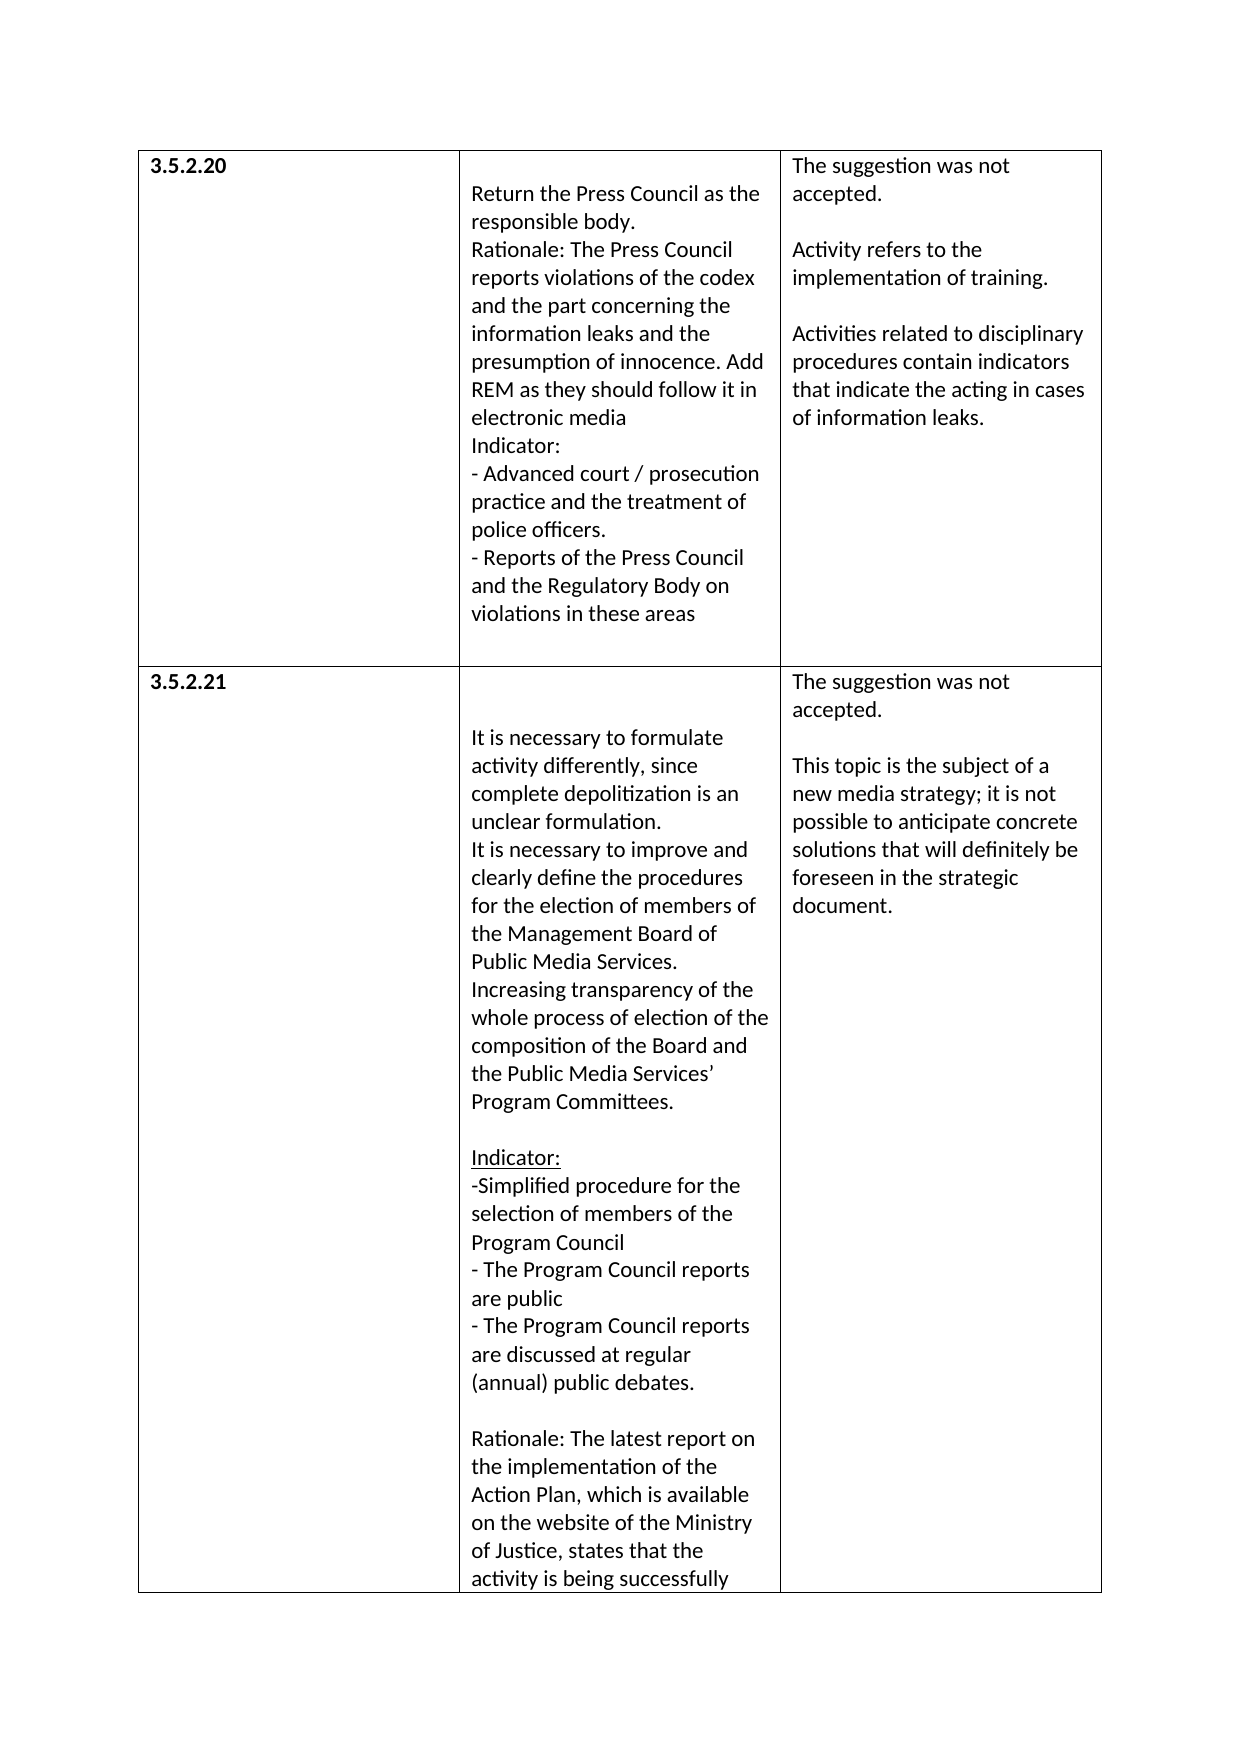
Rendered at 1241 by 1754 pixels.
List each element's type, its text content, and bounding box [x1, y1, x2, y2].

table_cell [781, 667, 1101, 1592]
table_cell Return the Press Council as the responsible body. Rationale: The Press Council reports violations of the codex and the part concerning the information leaks and the presumption of innocence. Add REM as they should follow it in electronic media Indicator: - Advanced court / prosecution practice and the treatment of police officers. - Reports of the Press Council and the Regulatory Body on violations in these areas [460, 151, 780, 666]
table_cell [460, 667, 780, 1592]
table_cell The suggestion was not accepted. Activity refers to the implementation of training. Activities related to disciplinary procedures contain indicators that indicate the acting in cases of information leaks. [781, 151, 1101, 666]
table_cell 3.5.2.21 [139, 667, 459, 1592]
table_cell 3.5.2.20 [139, 151, 459, 666]
